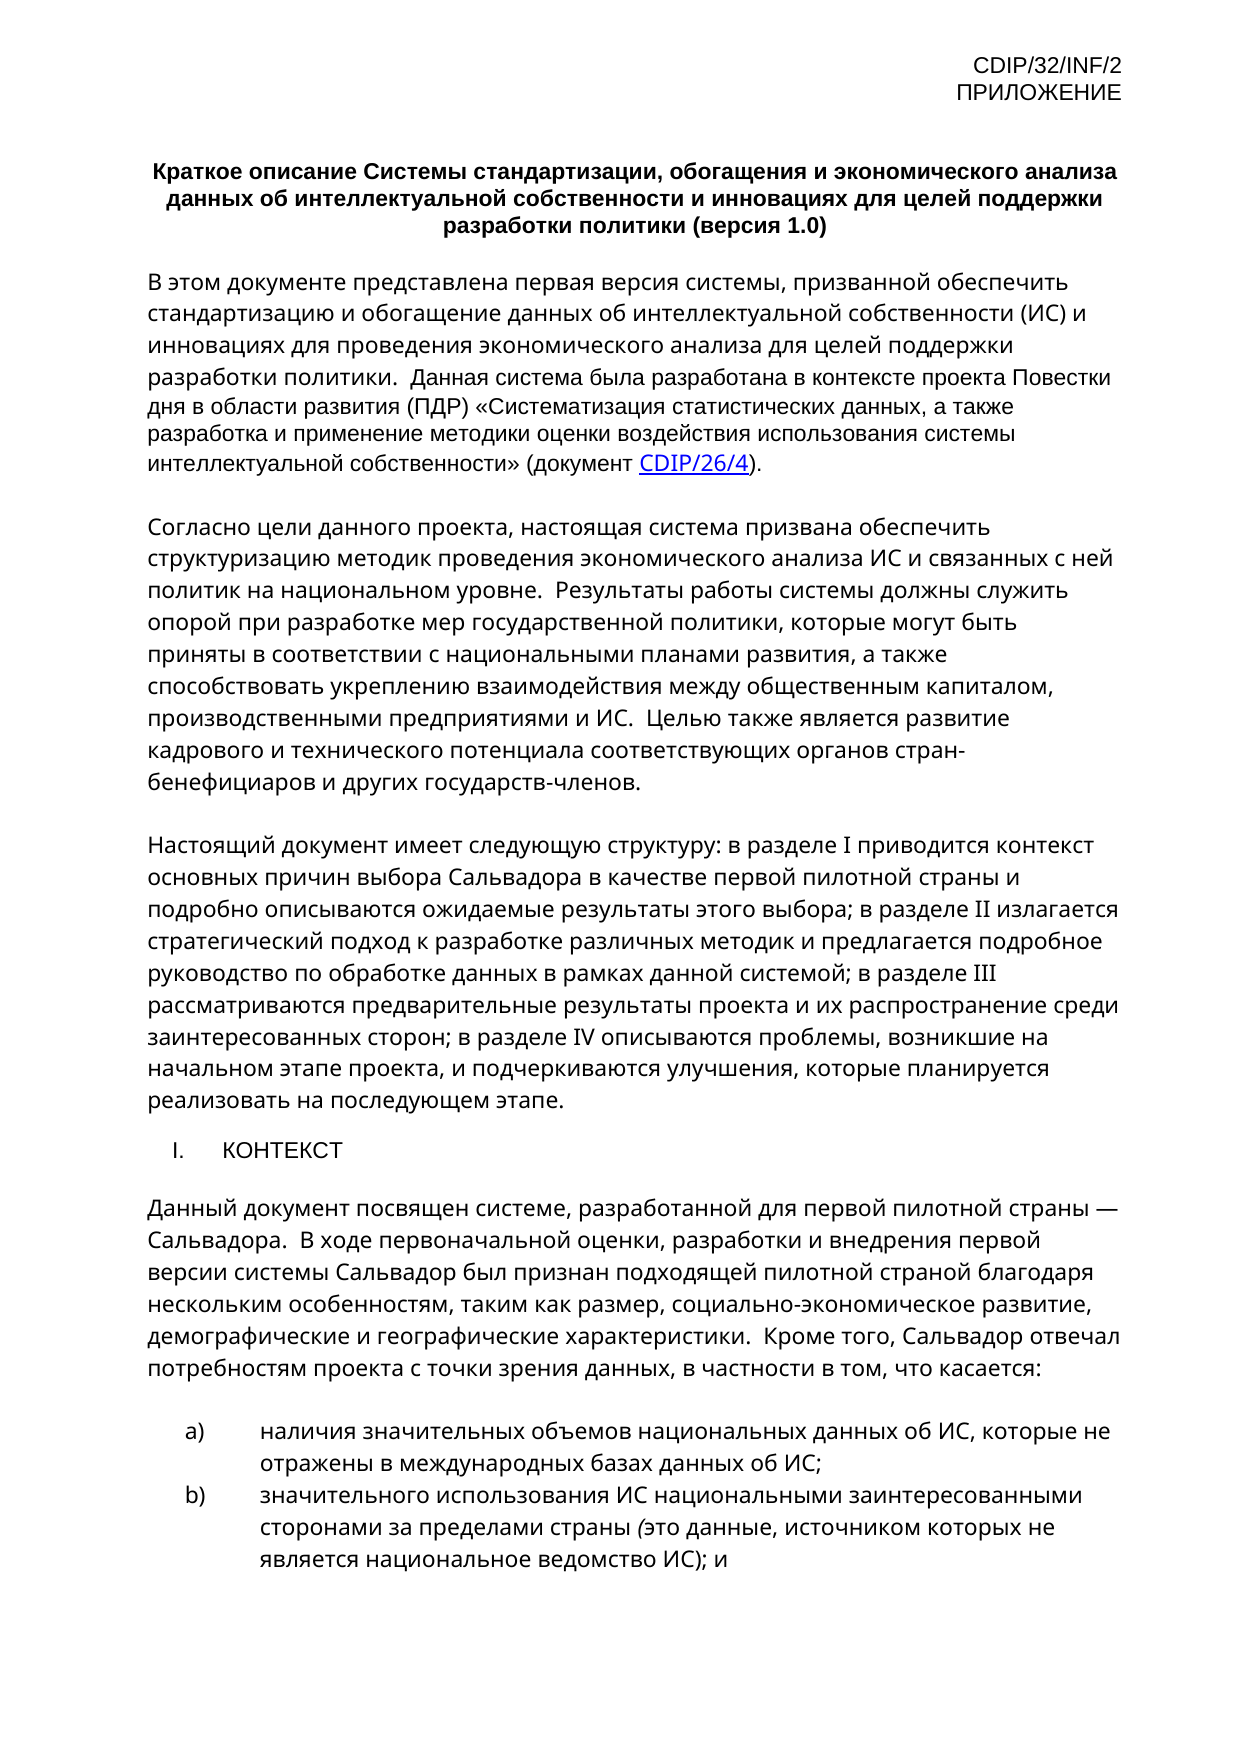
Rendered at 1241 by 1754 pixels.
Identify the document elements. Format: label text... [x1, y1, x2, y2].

text Настоящий документ имеет следующую структуру: в разделе I приводится контекст основных причин выбора Сальвадора в качестве первой пилотной страны и подробно описываются ожидаемые результаты этого выбора; в разделе II излагается стратегический подход к разработке различных методик и предлагается подробное руководство по обработке данных в рамках данной системой; в разделе III рассматриваются предварительные результаты проекта и их распространение среди заинтересованных сторон; в разделе IV описываются проблемы, возникшие на начальном этапе проекта, и подчеркиваются улучшения, которые планируется реализовать на последующем этапе. [147, 829, 1122, 1115]
text Краткое описание Системы стандартизации, обогащения и экономического анализа данных об интеллектуальной собственности и инновациях для целей поддержки разработки политики (версия 1.0) [147, 158, 1123, 238]
subtitle КОНТЕКСТ [184, 1137, 1122, 1163]
list наличия значительных объемов национальных данных об ИС, которые не отражены в международных базах данных об ИС; [184, 1415, 1122, 1478]
text В этом документе представлена первая версия системы, призванной обеспечить стандартизацию и обогащение данных об интеллектуальной собственности (ИС) и инновациях для проведения экономического анализа для целей поддержки разработки политики. Данная система была разработана в контексте проекта Повестки дня в области развития (ПДР) «Систематизация статистических данных, а также разработка и применение методики оценки воздействия использования системы интеллектуальной собственности» (документ CDIP/26/4). [147, 265, 1122, 478]
list значительного использования ИС национальными заинтересованными сторонами за пределами страны (это данные, источником которых не является национальное ведомство ИС); и [184, 1479, 1122, 1574]
text Согласно цели данного проекта, настоящая система призвана обеспечить структуризацию методик проведения экономического анализа ИС и связанных с ней политик на национальном уровне. Результаты работы системы должны служить опорой при разработке мер государственной политики, которые могут быть приняты в соответствии с национальными планами развития, а также способствовать укреплению взаимодействия между общественным капиталом, производственными предприятиями и ИС. Целью также является развитие кадрового и технического потенциала соответствующих органов стран-бенефициаров и других государств-членов. [147, 510, 1122, 797]
text Данный документ посвящен системе, разработанной для первой пилотной страны — Сальвадора. В ходе первоначальной оценки, разработки и внедрения первой версии системы Сальвадор был признан подходящей пилотной страной благодаря нескольким особенностям, таким как размер, социально-экономическое развитие, демографические и географические характеристики. Кроме того, Сальвадор отвечал потребностям проекта с точки зрения данных, в частности в том, что касается: [147, 1192, 1122, 1383]
